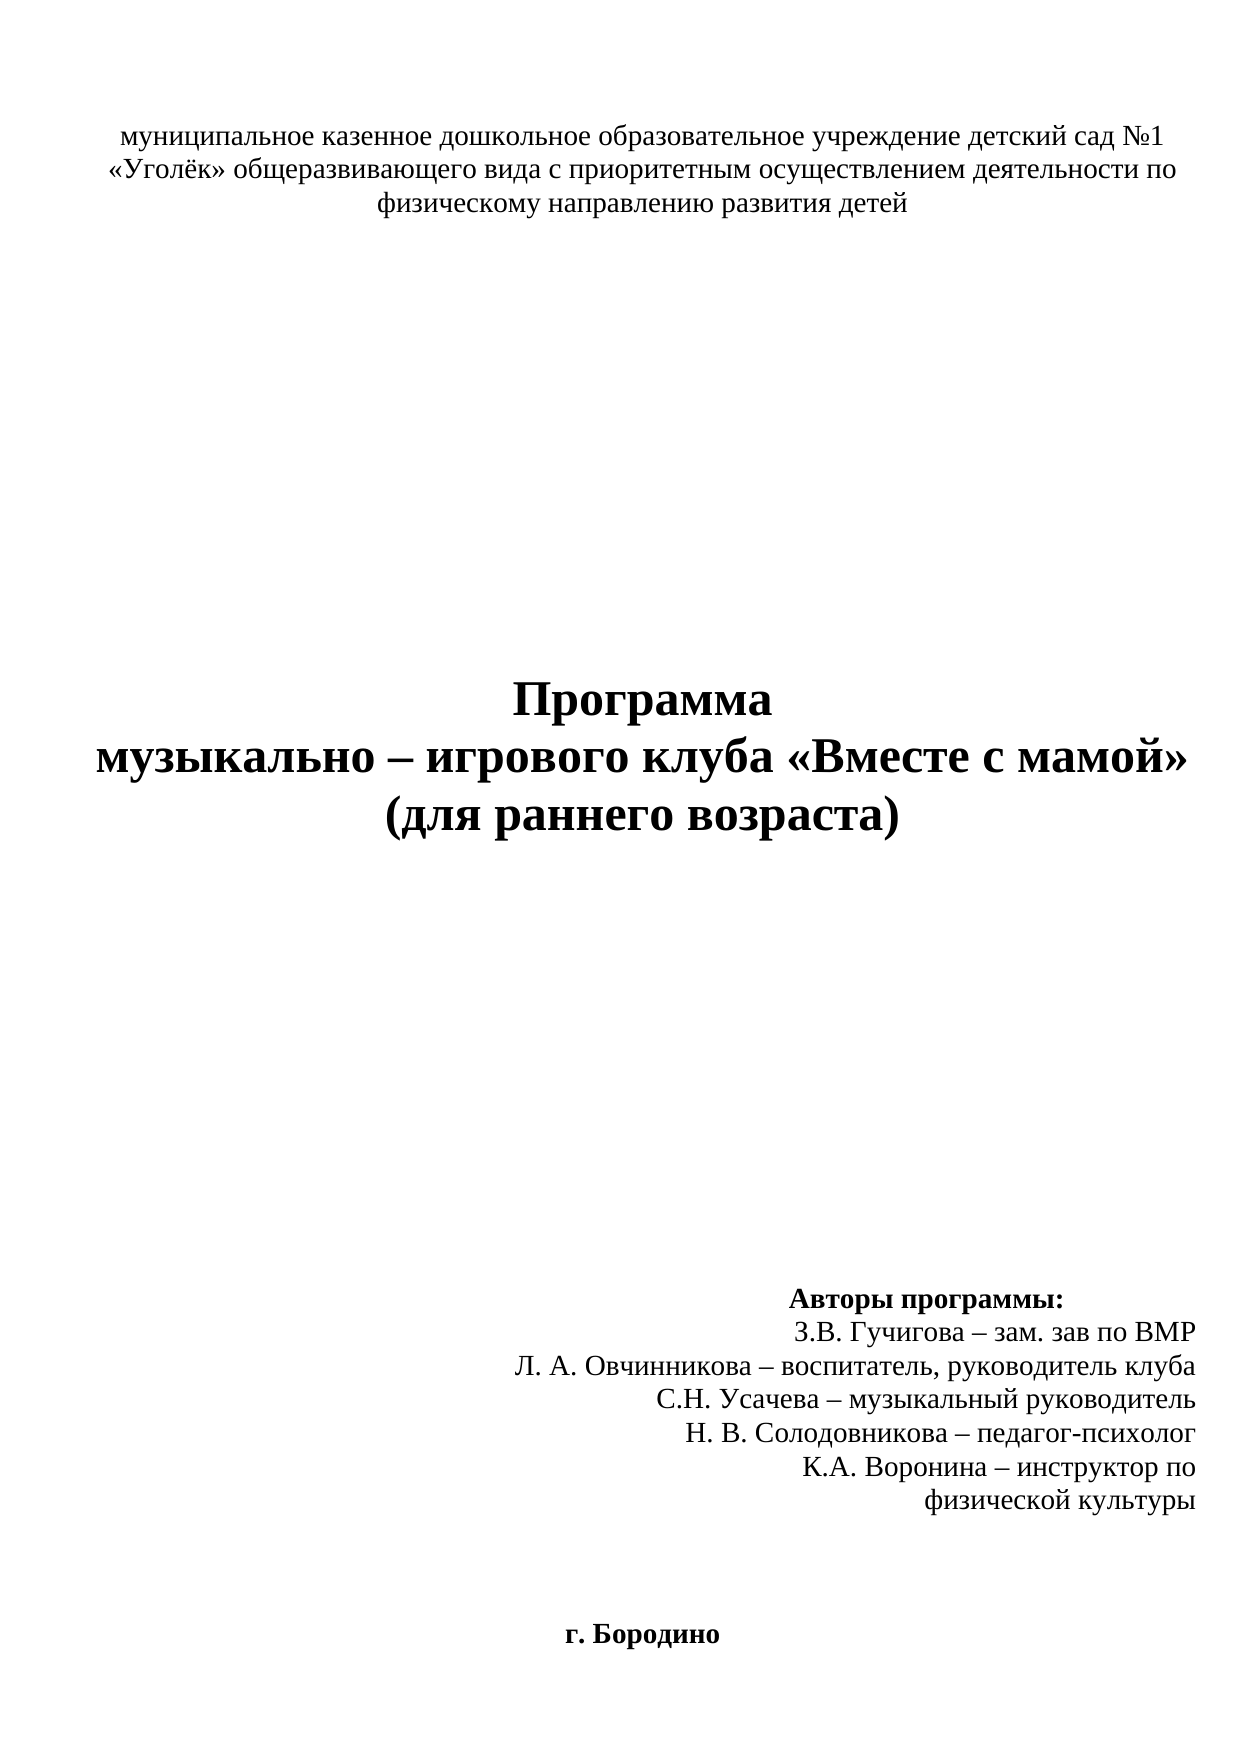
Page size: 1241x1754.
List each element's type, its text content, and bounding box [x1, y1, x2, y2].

text г. Бородино [89, 1616, 1196, 1650]
text Л. А. Овчинникова – воспитатель, руководитель клуба [89, 1348, 1196, 1382]
text муниципальное казенное дошкольное образовательное учреждение детский сад №1 «Уголёк» общеразвивающего вида с приоритетным осуществлением деятельности по физическому направлению развития детей [89, 118, 1196, 219]
text С.Н. Усачева – музыкальный руководитель [89, 1382, 1196, 1415]
text К.А. Воронина – инструктор по [89, 1449, 1196, 1482]
text физической культуры [89, 1482, 1196, 1516]
text З.В. Гучигова – зам. зав по ВМР [89, 1314, 1196, 1348]
text Авторы программы: [89, 1281, 1196, 1314]
text музыкально – игрового клуба «Вместе с мамой» [89, 726, 1196, 783]
text (для раннего возраста) [89, 783, 1196, 841]
text Программа [89, 668, 1196, 726]
text Н. В. Солодовникова – педагог-психолог [89, 1415, 1196, 1449]
